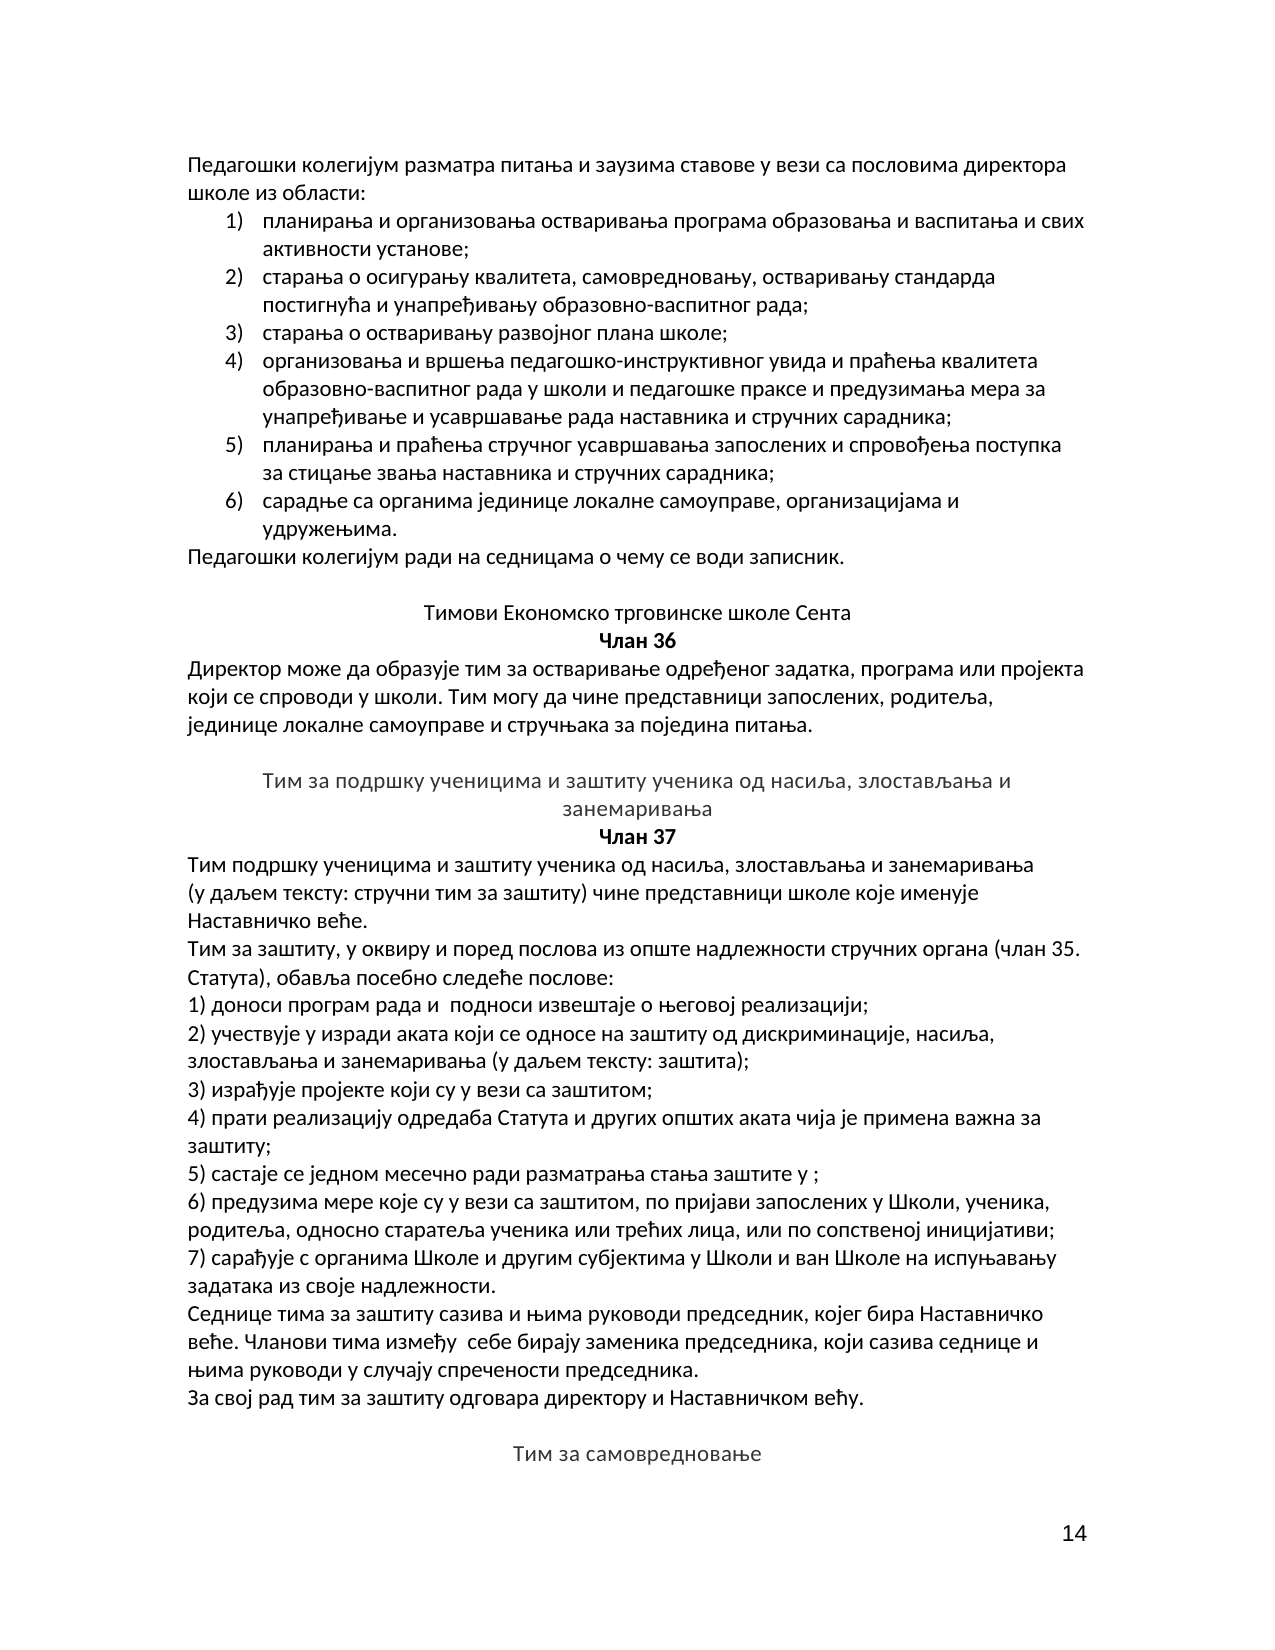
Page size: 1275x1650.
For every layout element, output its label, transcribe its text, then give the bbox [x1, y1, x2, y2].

text 2) учествује у изради аката који се односе на заштиту од дискриминације, насиља, злостављања и занемаривања (у даљем тексту: заштита); [187, 1019, 1087, 1075]
text Тимови Економско трговинске школе Сента [187, 598, 1087, 626]
list планирања и праћења стручног усавршавања запослених и спровођења поступка за стицање звања наставника и стручних сарадника; [225, 430, 1087, 486]
text 5) састаје се једном месечно ради разматрања стања заштите у ; [187, 1159, 1087, 1187]
text Тим за самовредновање [187, 1439, 1087, 1467]
text Члан 37 [187, 822, 1087, 851]
text Тим за подршку ученицима и заштиту ученика од насиља, злостављања и занемаривања [187, 766, 1087, 822]
list старања о остваривању развојног плана школе; [225, 318, 1087, 346]
text 1) доноси програм рада и подноси извештаје о његовој реализацији; [187, 991, 1087, 1019]
text 4) прати реализацију одредаба Статута и других општих аката чија је примена важна за заштиту; [187, 1103, 1087, 1159]
text Члан 36 [187, 626, 1087, 654]
list старања о осигурању квалитета, самовредновању, остваривању стандарда постигнућа и унапређивању образовно-васпитног рада; [225, 262, 1087, 318]
text Директор може да образује тим за остваривање одређеног задатка, програма или пројекта који се спроводи у школи. Тим могу да чине представници запослених, родитеља, јединице локалне самоуправе и стручњака за поједина питања. [187, 654, 1087, 738]
text 6) предузима мере које су у вези са заштитом, по пријави запослених у Школи, ученика, родитеља, односно старатеља ученика или трећих лица, или по сопственој иницијативи; [187, 1187, 1087, 1243]
text Седнице тима за заштиту сазива и њима руководи председник, којег бира Наставничко веће. Чланови тима између себе бирају заменика председника, који сазива седнице и њима руководи у случају спречености председника. [187, 1299, 1087, 1383]
text 7) сарађује с органима Школе и другим субјектима у Школи и ван Школе на испуњавању задатака из своје надлежности. [187, 1243, 1087, 1299]
list планирања и организовања остваривања програма образовања и васпитања и свих активности установе; [225, 206, 1087, 262]
text Педагошки колегијум разматра питања и заузима ставове у вези са пословима директора школе из области: [187, 150, 1087, 206]
list организовања и вршења педагошко-инструктивног увида и праћења квалитета образовно-васпитног рада у школи и педагошке праксе и предузимања мера за унапређивање и усавршавање рада наставника и стручних сарадника; [225, 346, 1087, 430]
text Tим за заштиту, у оквиру и поред послова из опште надлежности стручних органа (члан 35. Статута), обавља посебно следеће послове: [187, 934, 1087, 991]
text 3) израђује пројекте који су у вези са заштитом; [187, 1075, 1087, 1103]
text (у даљем тексту: стручни тим за заштиту) чине представници школе које именује Наставничко веће. [187, 878, 1087, 934]
text За свој рад тим за заштиту одговара директору и Наставничком већу. [187, 1383, 1087, 1411]
text Педагошки колегијум ради на седницама о чему се води записник. [187, 542, 1087, 570]
text Тим подршку ученицима и заштиту ученика од насиља, злостављања и занемаривања [187, 851, 1087, 878]
list сарадње са органима јединице локалне самоуправе, организацијама и удружењима. [225, 486, 1087, 542]
